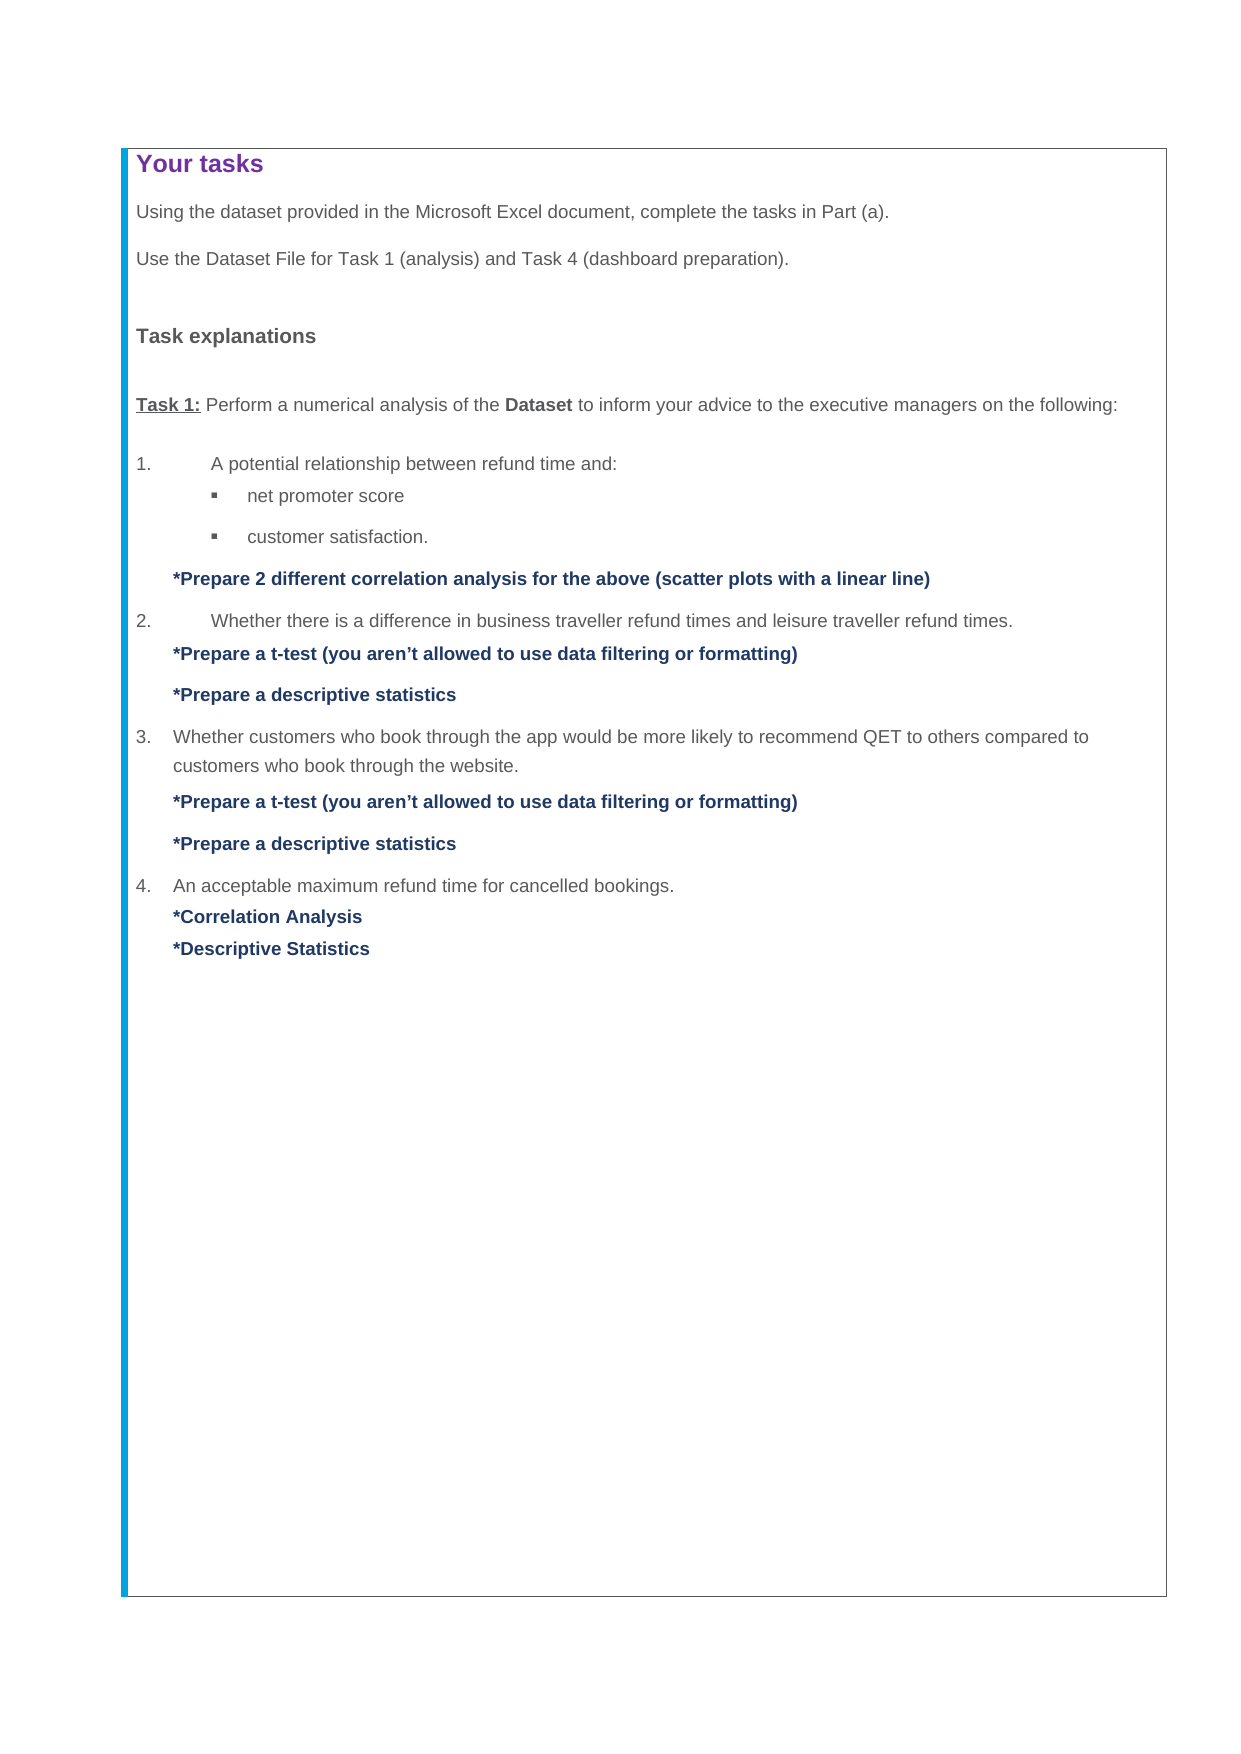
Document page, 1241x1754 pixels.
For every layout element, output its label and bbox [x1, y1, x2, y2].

table_header [128, 149, 1166, 1596]
